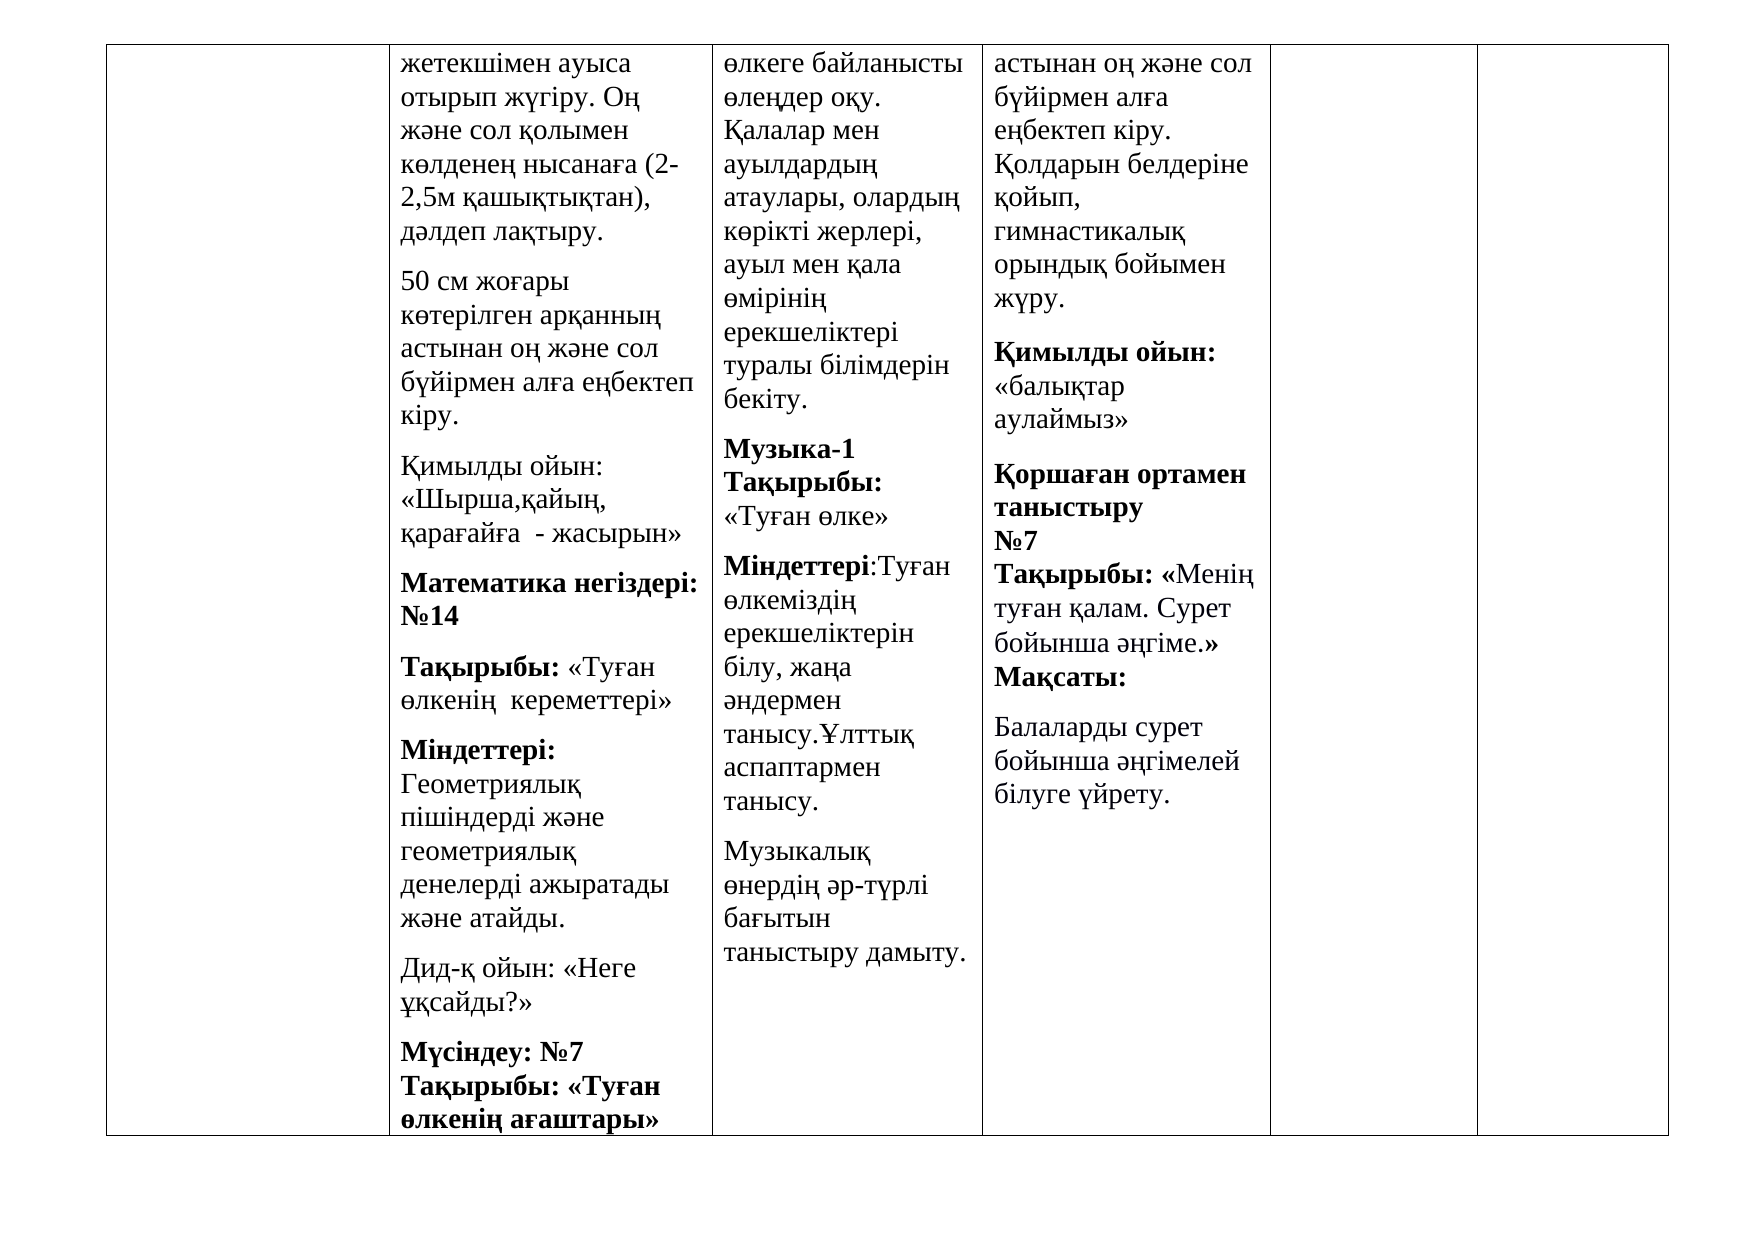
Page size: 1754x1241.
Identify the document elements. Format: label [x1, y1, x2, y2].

table_cell [1478, 45, 1668, 1135]
table_cell [983, 45, 1270, 1135]
table_cell [390, 45, 712, 1135]
table_cell [713, 45, 982, 1135]
table_cell [107, 45, 389, 1135]
table_cell [1271, 45, 1477, 1135]
